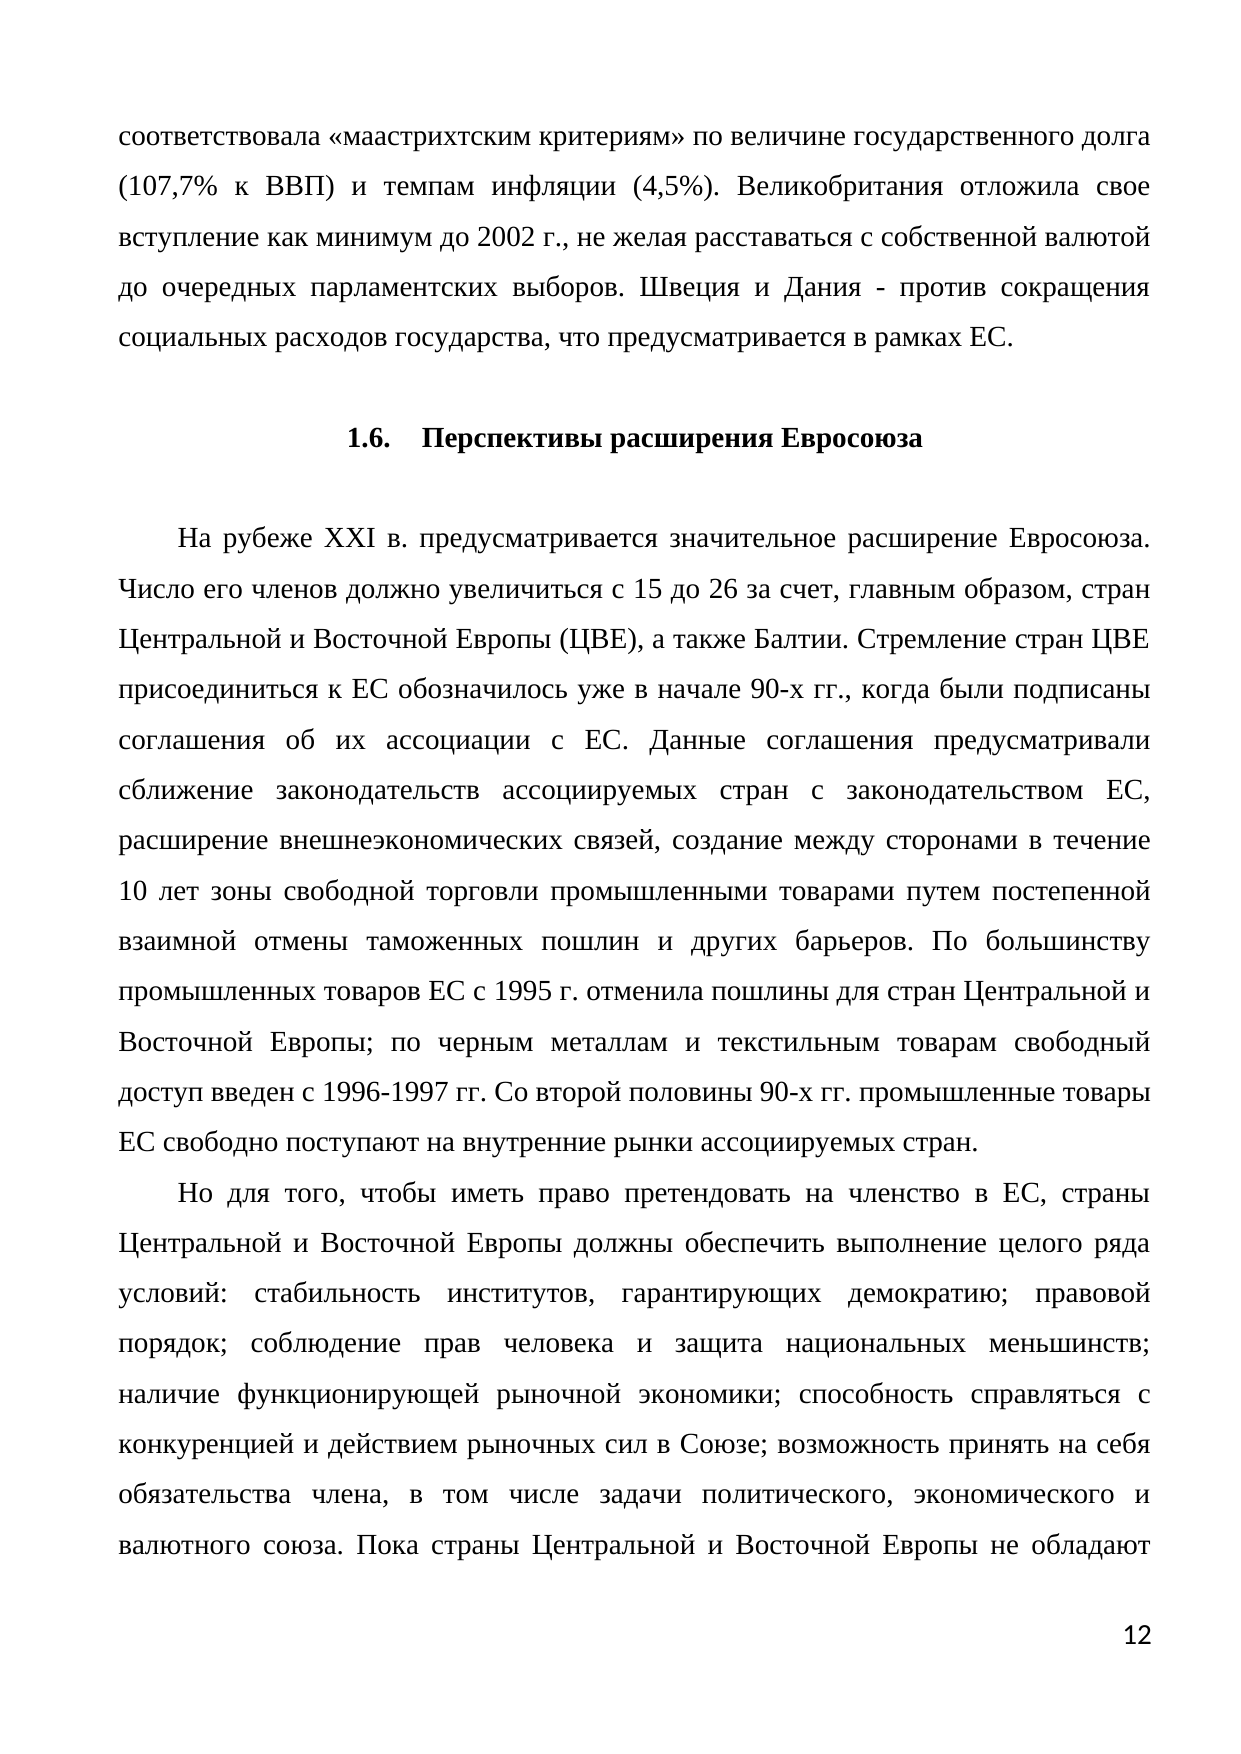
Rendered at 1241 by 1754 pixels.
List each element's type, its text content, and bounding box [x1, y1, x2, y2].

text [118, 1175, 1152, 1560]
list Перспективы расширения Евросоюза [118, 420, 1152, 453]
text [118, 118, 1152, 353]
text На рубеже ХХI в. предусматривается значительное расширение Евросоюза. Число его членов должно увеличиться с 15 до 26 за счет, главным образом, стран Центральной и Восточной Европы (ЦВЕ), а также Балтии. Стремление стран ЦВЕ присоединиться к ЕС обозначилось уже в начале 90-х гг., когда были подписаны соглашения об их ассоциации с ЕС. Данные соглашения предусматривали сближение законодательств ассоциируемых стран с законодательством ЕС, расширение внешнеэкономических связей, создание между сторонами в течение 10 лет зоны свободной торговли промышленными товарами путем постепенной взаимной отмены таможенных пошлин и других барьеров. По большинству промышленных товаров ЕС с 1995 г. отменила пошлины для стран Центральной и Восточной Европы; по черным металлам и текстильным товарам свободный доступ введен с 1996-1997 гг. Со второй половины 90-х гг. промышленные товары ЕС свободно поступают на внутренние рынки ассоциируемых стран. [118, 521, 1152, 1158]
